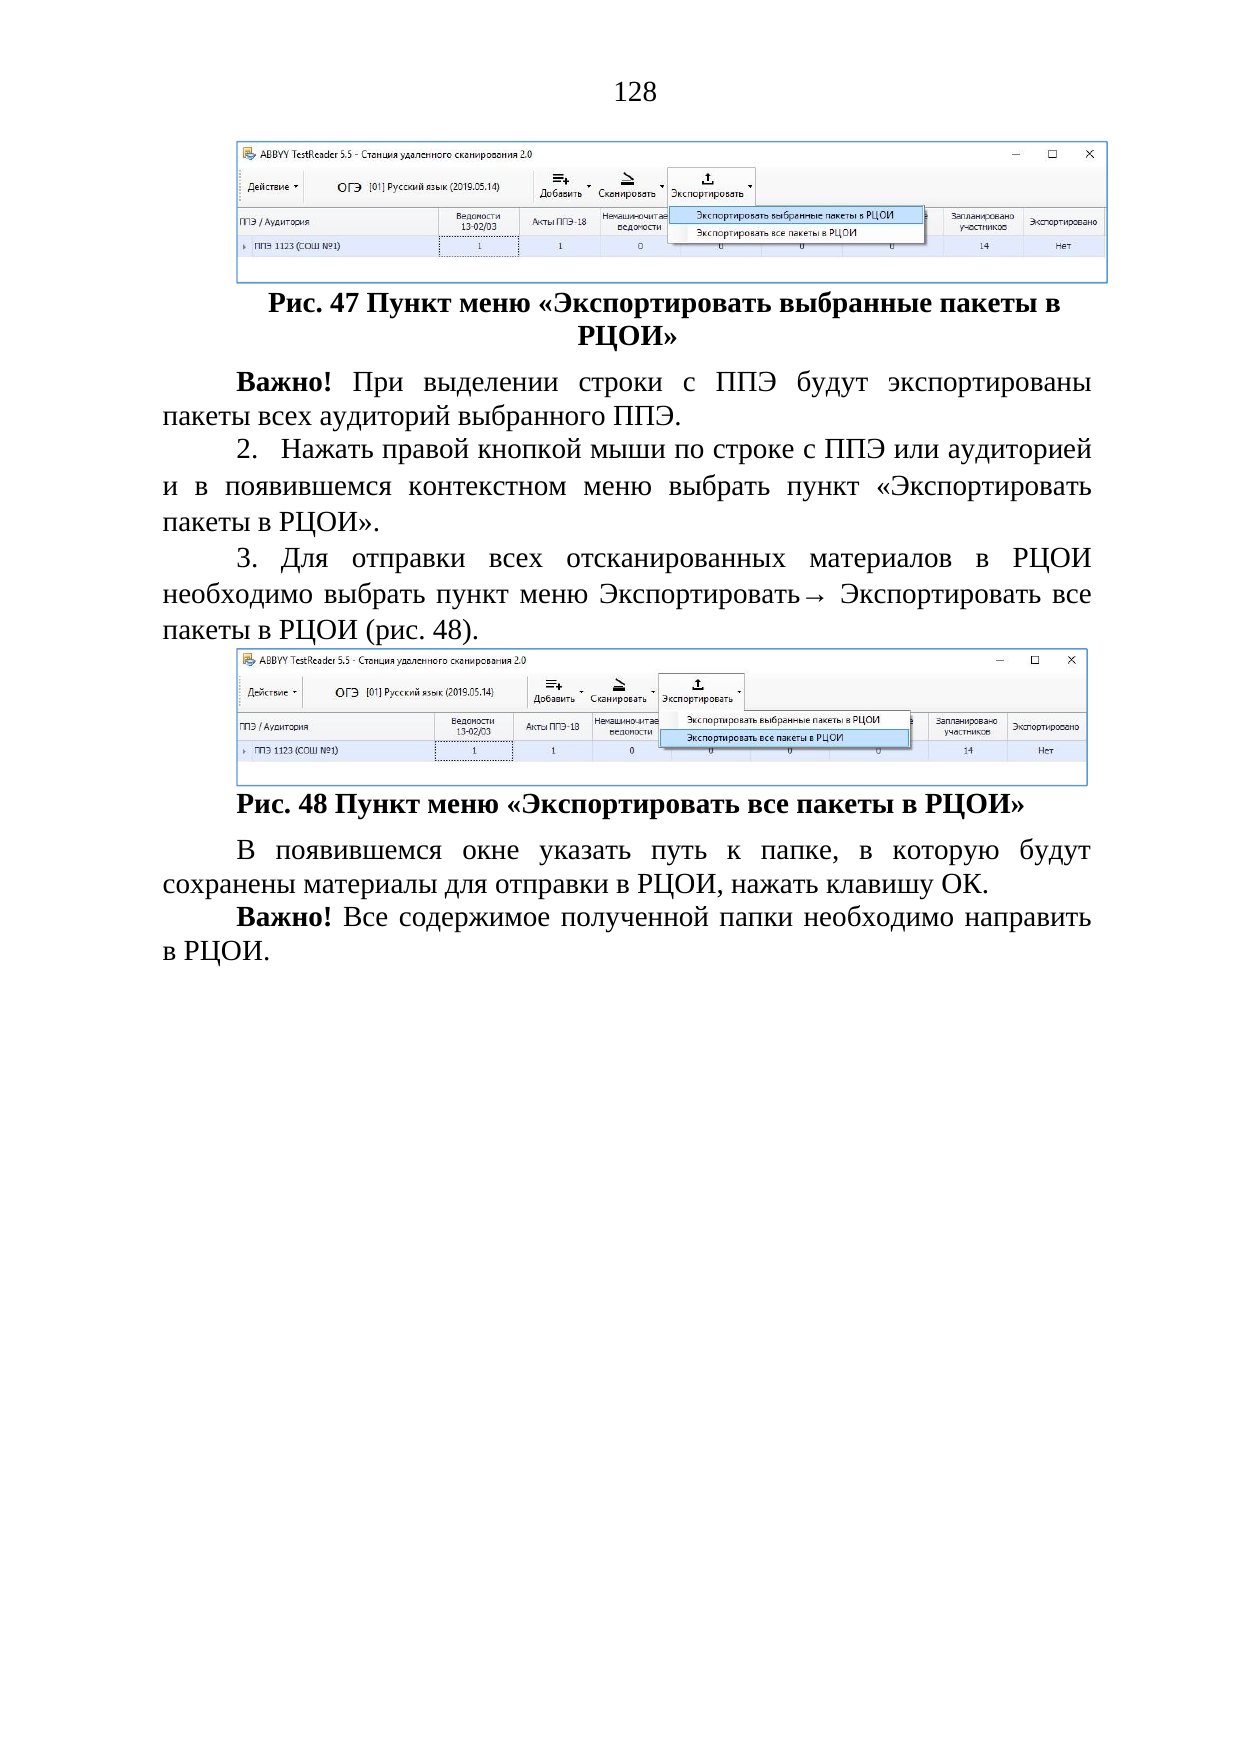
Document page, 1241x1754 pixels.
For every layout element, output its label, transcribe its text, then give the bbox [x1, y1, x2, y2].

list Нажать правой кнопкой мыши по строке с ППЭ или аудиторией и в появившемся контекстном меню выбрать пункт «Экспортировать пакеты в РЦОИ». [162, 431, 1092, 537]
picture [238, 650, 1086, 784]
text Важно! При выделении строки с ППЭ будут экспортированы пакеты всех аудиторий выбранного ППЭ. [162, 364, 1092, 431]
text Рис. 47 Пункт меню «Экспортировать выбранные пакеты в РЦОИ» [162, 285, 1092, 352]
text Рис. 48 Пункт меню «Экспортировать все пакеты в РЦОИ» [162, 786, 1092, 820]
text В появившемся окне указать путь к папке, в которую будут сохранены материалы для отправки в РЦОИ, нажать клавишу ОК. [162, 832, 1092, 899]
picture [238, 143, 1106, 281]
list Для отправки всех отсканированных материалов в РЦОИ необходимо выбрать пункт меню Экспортировать→ Экспортировать все пакеты в РЦОИ (рис. 48). [162, 540, 1092, 646]
text Важно! Все содержимое полученной папки необходимо направить в РЦОИ. [162, 899, 1092, 967]
